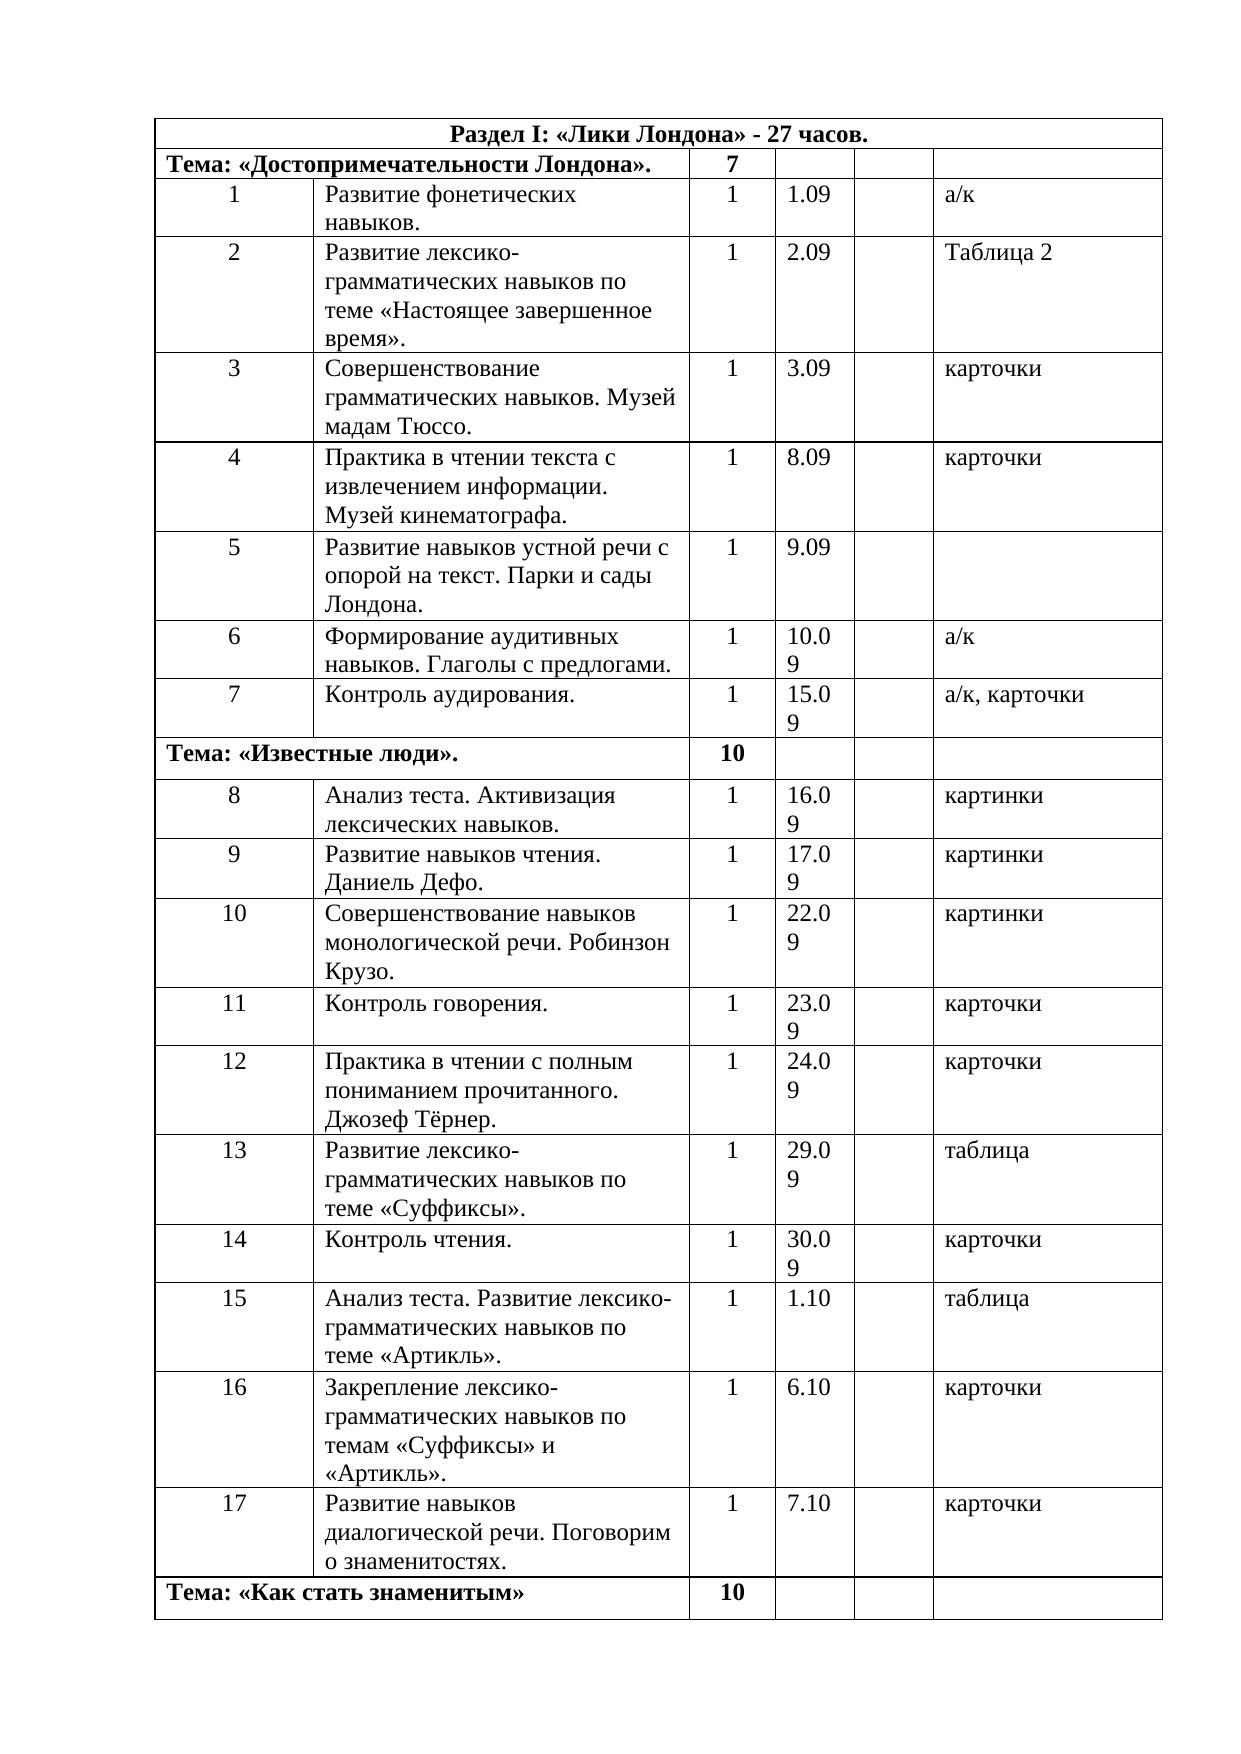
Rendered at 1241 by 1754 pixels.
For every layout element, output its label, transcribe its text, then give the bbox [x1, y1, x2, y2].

table_cell 1 [690, 780, 775, 838]
table_cell карточки [934, 988, 1162, 1045]
table_cell Анализ теста. Активизация лексических навыков. [314, 780, 689, 838]
table_cell Тема: «Достопримечательности Лондона». [156, 149, 689, 178]
table_cell Контроль говорения. [314, 988, 689, 1045]
table_cell 10 [690, 738, 775, 779]
table_cell [934, 532, 1162, 620]
table_cell 7 [156, 679, 313, 737]
table_cell 1.10 [776, 1283, 854, 1371]
table_cell Практика в чтении текста с извлечением информации. Музей кинематографа. [314, 443, 689, 531]
table_cell 15.09 [776, 679, 854, 737]
table_cell 17 [156, 1488, 313, 1576]
table_cell 16.09 [776, 780, 854, 838]
table_cell [934, 738, 1162, 779]
table_cell [855, 621, 933, 678]
table_cell [855, 443, 933, 531]
table_cell 14 [156, 1225, 313, 1282]
table_cell карточки [934, 353, 1162, 441]
table_cell Развитие навыков чтения. Даниель Дефо. [314, 839, 689, 897]
table_cell 12 [156, 1046, 313, 1134]
table_cell 1 [690, 1372, 775, 1487]
table_cell 1 [690, 679, 775, 737]
table_cell 3 [156, 353, 313, 441]
table_cell 3.09 [776, 353, 854, 441]
table_cell 30.09 [776, 1225, 854, 1282]
table_cell 1 [690, 353, 775, 441]
table_cell [855, 1225, 933, 1282]
table_cell 1 [690, 1135, 775, 1223]
table_cell таблица [934, 1135, 1162, 1223]
table_cell Формирование аудитивных навыков. Глаголы с предлогами. [314, 621, 689, 678]
table_cell 1 [156, 179, 313, 236]
table_cell 1 [690, 988, 775, 1045]
table_cell Тема: «Как стать знаменитым» [156, 1578, 689, 1619]
table_cell 6 [156, 621, 313, 678]
table_cell [855, 237, 933, 352]
table_cell [855, 179, 933, 236]
table_cell Совершенствование грамматических навыков. Музей мадам Тюссо. [314, 353, 689, 441]
table_cell 1 [690, 621, 775, 678]
table_cell [855, 839, 933, 897]
table_cell [934, 1578, 1162, 1619]
table_cell [855, 738, 933, 779]
table_cell [855, 149, 933, 178]
table_cell 1 [690, 1488, 775, 1576]
table_cell 1.09 [776, 179, 854, 236]
table_cell 1 [690, 532, 775, 620]
table_cell карточки [934, 1488, 1162, 1576]
table_cell картинки [934, 899, 1162, 987]
table_cell картинки [934, 839, 1162, 897]
table_cell [855, 1578, 933, 1619]
table_cell 7.10 [776, 1488, 854, 1576]
table_cell [776, 149, 854, 178]
table_cell [776, 1578, 854, 1619]
table_cell 23.09 [776, 988, 854, 1045]
table_cell 8 [156, 780, 313, 838]
table_cell 6.10 [776, 1372, 854, 1487]
table_cell 1 [690, 1225, 775, 1282]
table_cell [934, 149, 1162, 178]
table_cell [855, 1372, 933, 1487]
table_cell 15 [156, 1283, 313, 1371]
table_cell Развитие навыков устной речи с опорой на текст. Парки и сады Лондона. [314, 532, 689, 620]
table_cell Развитие навыков диалогической речи. Поговорим о знаменитостях. [314, 1488, 689, 1576]
table_cell 1 [690, 443, 775, 531]
table_cell Развитие фонетических навыков. [314, 179, 689, 236]
table_cell 9.09 [776, 532, 854, 620]
table_cell Практика в чтении с полным пониманием прочитанного. Джозеф Тёрнер. [314, 1046, 689, 1134]
table_cell Анализ теста. Развитие лексико-грамматических навыков по теме «Артикль». [314, 1283, 689, 1371]
table_cell [855, 679, 933, 737]
table_cell 5 [156, 532, 313, 620]
table_cell 10 [690, 1578, 775, 1619]
table_cell [776, 738, 854, 779]
table_cell 17.09 [776, 839, 854, 897]
table_cell карточки [934, 443, 1162, 531]
table_cell 1 [690, 899, 775, 987]
table_cell Совершенствование навыков монологической речи. Робинзон Крузо. [314, 899, 689, 987]
table_cell 22.09 [776, 899, 854, 987]
table_cell [855, 1046, 933, 1134]
table_cell 1 [690, 1046, 775, 1134]
table_cell [855, 780, 933, 838]
table_cell карточки [934, 1225, 1162, 1282]
table_cell [855, 532, 933, 620]
table_cell [855, 988, 933, 1045]
table_cell 7 [690, 149, 775, 178]
table_cell 1 [690, 179, 775, 236]
table_cell Развитие лексико-грамматических навыков по теме «Настоящее завершенное время». [314, 237, 689, 352]
table_cell Раздел I: «Лики Лондона» - 27 часов. [156, 119, 1162, 148]
table_cell 10 [156, 899, 313, 987]
table_cell а/к [934, 179, 1162, 236]
table_cell [855, 1135, 933, 1223]
table_cell 9 [156, 839, 313, 897]
table_cell 13 [156, 1135, 313, 1223]
table_cell Таблица 2 [934, 237, 1162, 352]
table_cell 10.09 [776, 621, 854, 678]
table_cell 1 [690, 839, 775, 897]
table_cell таблица [934, 1283, 1162, 1371]
table_cell 4 [156, 443, 313, 531]
table_cell карточки [934, 1046, 1162, 1134]
table_cell Контроль аудирования. [314, 679, 689, 737]
table_cell Закрепление лексико-грамматических навыков по темам «Суффиксы» и «Артикль». [314, 1372, 689, 1487]
table_cell 2 [156, 237, 313, 352]
table_cell карточки [934, 1372, 1162, 1487]
table_cell [855, 1283, 933, 1371]
table_cell 1 [690, 237, 775, 352]
table_cell Развитие лексико-грамматических навыков по теме «Суффиксы». [314, 1135, 689, 1223]
table_cell 11 [156, 988, 313, 1045]
table_cell [855, 1488, 933, 1576]
table_cell [855, 353, 933, 441]
table_cell Контроль чтения. [314, 1225, 689, 1282]
table_cell [855, 899, 933, 987]
table_cell 16 [156, 1372, 313, 1487]
table_cell 2.09 [776, 237, 854, 352]
table_cell а/к [934, 621, 1162, 678]
table_cell 8.09 [776, 443, 854, 531]
table_cell картинки [934, 780, 1162, 838]
table_cell Тема: «Известные люди». [156, 738, 689, 779]
table_cell 1 [690, 1283, 775, 1371]
table_cell 24.09 [776, 1046, 854, 1134]
table_cell а/к, карточки [934, 679, 1162, 737]
table_cell 29.09 [776, 1135, 854, 1223]
